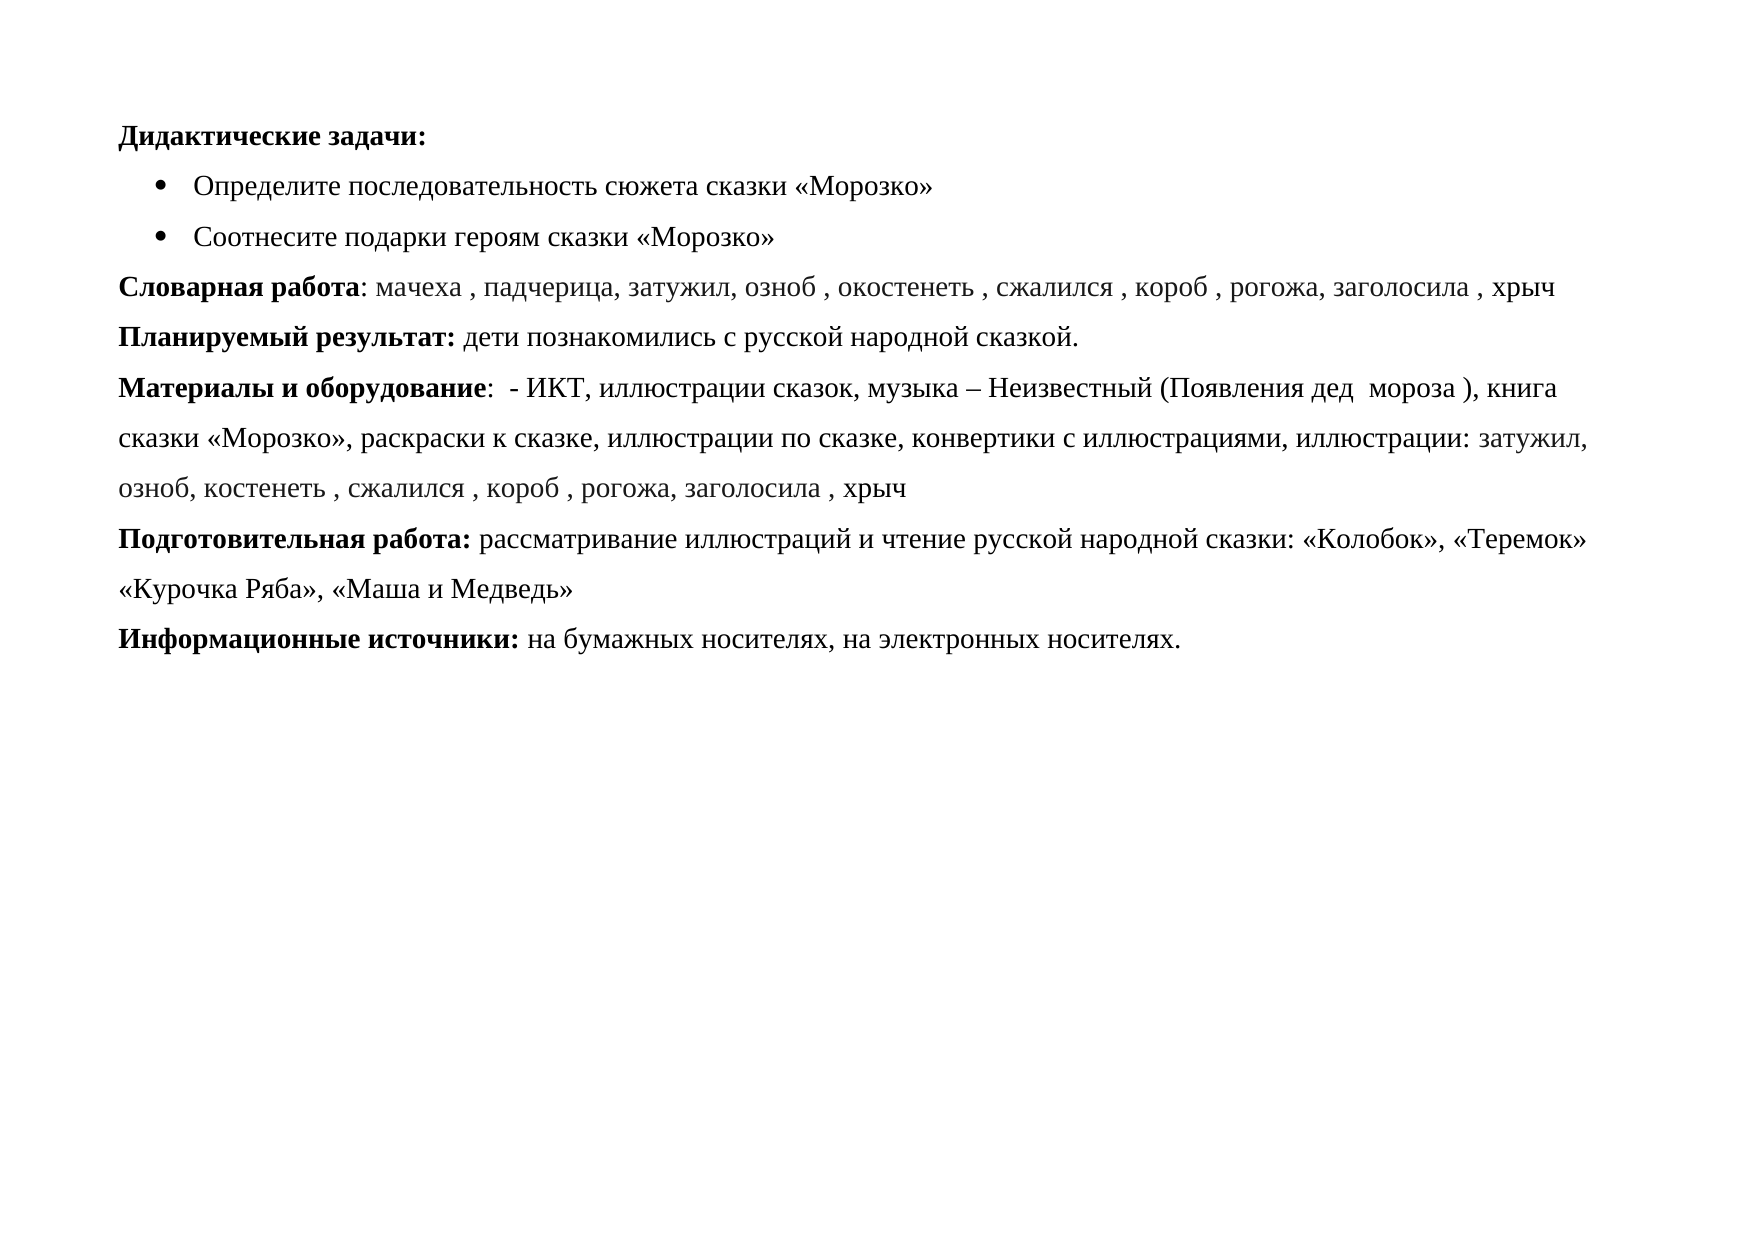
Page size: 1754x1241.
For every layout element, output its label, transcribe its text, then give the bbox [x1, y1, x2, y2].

text Планируемый результат: дети познакомились с русской народной сказкой. [118, 319, 1636, 353]
text «Курочка Ряба», «Маша и Медведь» [118, 571, 1636, 605]
text Информационные источники: на бумажных носителях, на электронных носителях. [118, 621, 1636, 655]
text Подготовительная работа: рассматривание иллюстраций и чтение русской народной сказки: «Колобок», «Теремок» [118, 521, 1636, 554]
list Определите последовательность сюжета сказки «Морозко» [156, 168, 1636, 202]
text Словарная работа: мачеха , падчерица, затужил, озноб , окостенеть , сжалился , короб , рогожа, заголосила , хрыч [118, 269, 1636, 303]
text Материалы и оборудование: - ИКТ, иллюстрации сказок, музыка – Неизвестный (Появления дед мороза ), книга сказки «Морозко», раскраски к сказке, иллюстрации по сказке, конвертики с иллюстрациями, иллюстрации: затужил, озноб, костенеть , сжалился , короб , рогожа, заголосила , хрыч [118, 370, 1636, 504]
text Дидактические задачи: [118, 118, 1636, 152]
list Соотнесите подарки героям сказки «Морозко» [156, 219, 1636, 252]
